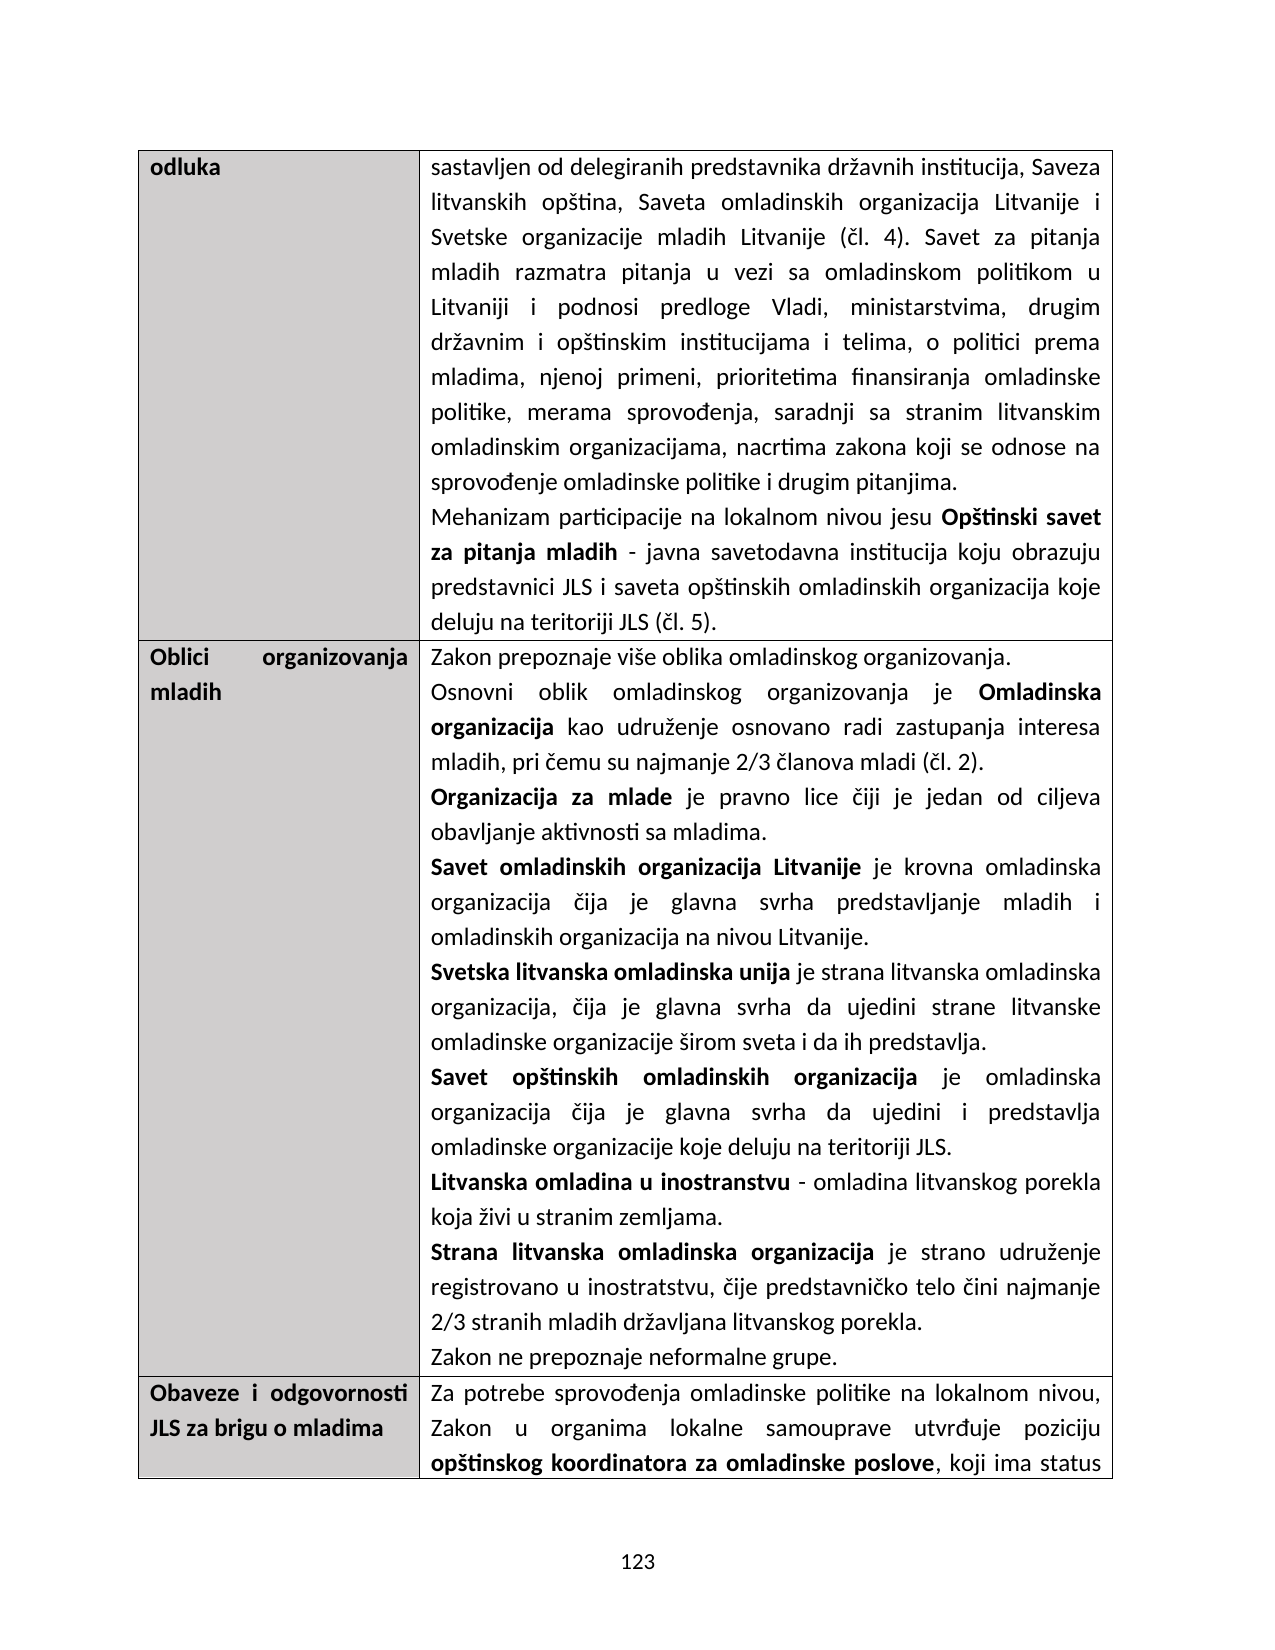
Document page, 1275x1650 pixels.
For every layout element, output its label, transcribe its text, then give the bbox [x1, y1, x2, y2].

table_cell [139, 1377, 419, 1477]
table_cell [139, 151, 419, 640]
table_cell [420, 151, 1112, 640]
table_cell Zakon prepoznaje više oblika omladinskog organizovanja. Osnovni oblik omladinskog organizovanja je Omladinska organizacija kao udruženje osnovano radi zastupanja interesa mladih, pri čemu su najmanje 2/3 članova mladi (čl. 2). Organizacija za mlade je pravno lice čiji je jedan od ciljeva obavljanje aktivnosti sa mladima. Savet omladinskih organizacija Litvanije je krovna omladinska organizacija čija je glavna svrha predstavljanje mladih i omladinskih organizacija na nivou Litvanije. Svetska litvanska omladinska unija je strana litvanska omladinska organizacija, čija je glavna svrha da ujedini strane litvanske omladinske organizacije širom sveta i da ih predstavlja. Savet opštinskih omladinskih organizacija je omladinska organizacija čija je glavna svrha da ujedini i predstavlja omladinske organizacije koje deluju na teritoriji JLS. Litvanska omladina u inostranstvu - omladina litvanskog porekla koja živi u stranim zemljama. Strana litvanska omladinska organizacija je strano udruženje registrovano u inostratstvu, čije predstavničko telo čini najmanje 2/3 stranih mladih državljana litvanskog porekla. Zakon ne prepoznaje neformalne grupe. [420, 641, 1112, 1376]
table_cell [420, 1377, 1112, 1477]
table_cell Oblici organizovanja mladih [139, 641, 419, 1376]
